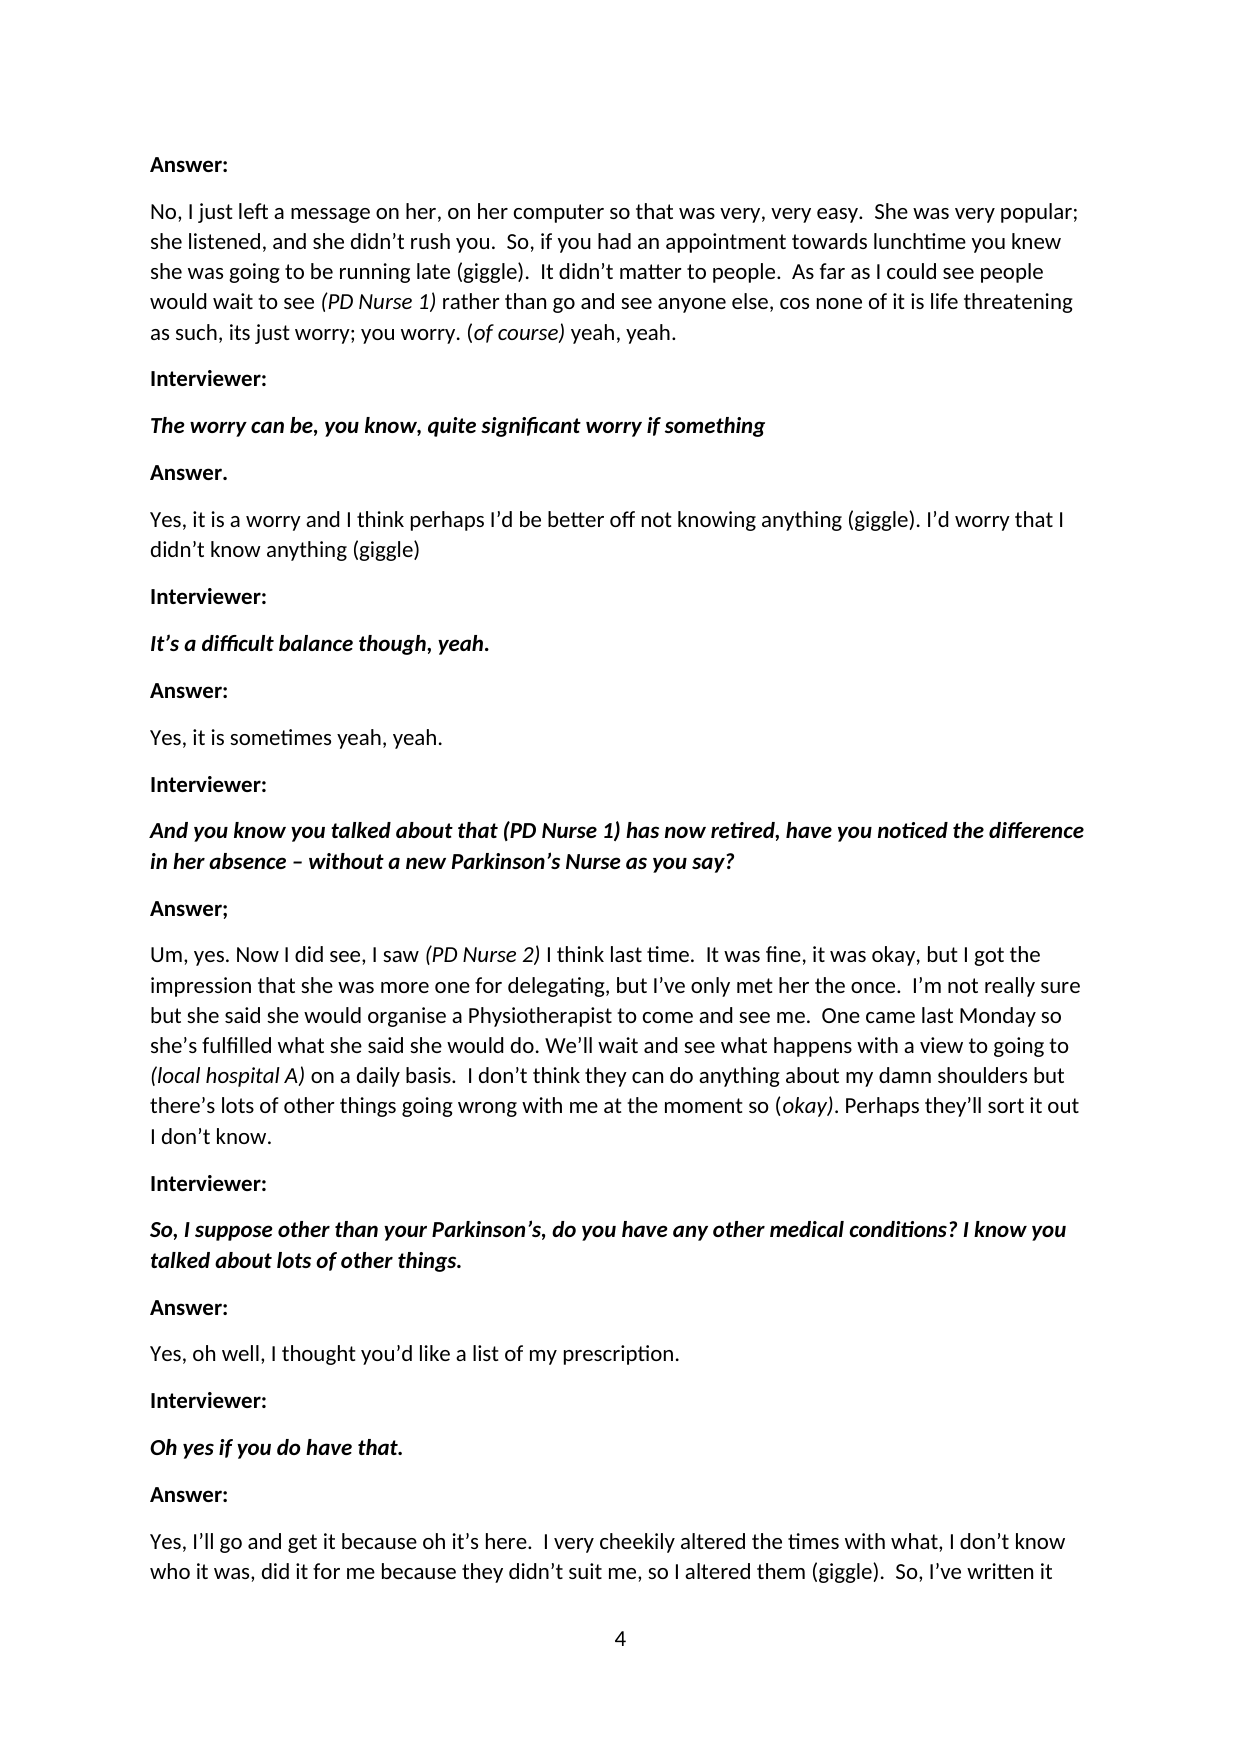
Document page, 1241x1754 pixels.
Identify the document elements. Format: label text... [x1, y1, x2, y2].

text Answer; [150, 894, 1090, 922]
text No, I just left a message on her, on her computer so that was very, very easy. She was very popular; she listened, and she didn’t rush you. So, if you had an appointment towards lunchtime you knew she was going to be running late (giggle). It didn’t matter to people. As far as I could see people would wait to see (PD Nurse 1) rather than go and see anyone else, cos none of it is life threatening as such, its just worry; you worry. (of course) yeah, yeah. [150, 197, 1090, 346]
text And you know you talked about that (PD Nurse 1) has now retired, have you noticed the difference in her absence – without a new Parkinson’s Nurse as you say? [150, 817, 1090, 875]
text Yes, it is a worry and I think perhaps I’d be better off not knowing anything (giggle). I’d worry that I didn’t know anything (giggle) [150, 505, 1090, 563]
text Yes, it is sometimes yeah, yeah. [150, 723, 1090, 751]
text Answer: [150, 1293, 1090, 1321]
text Interviewer: [150, 364, 1090, 393]
text It’s a difficult balance though, yeah. [150, 629, 1090, 657]
text Yes, oh well, I thought you’d like a list of my prescription. [150, 1339, 1090, 1368]
text Oh yes if you do have that. [150, 1433, 1090, 1461]
text Answer. [150, 458, 1090, 486]
text Um, yes. Now I did see, I saw (PD Nurse 2) I think last time. It was fine, it was okay, but I got the impression that she was more one for delegating, but I’ve only met her the once. I’m not really sure but she said she would organise a Physiotherapist to come and see me. One came last Monday so she’s fulfilled what she said she would do. We’ll wait and see what happens with a view to going to (local hospital A) on a daily basis. I don’t think they can do anything about my damn shoulders but there’s lots of other things going wrong with me at the moment so (okay). Perhaps they’ll sort it out I don’t know. [150, 941, 1090, 1150]
text Interviewer: [150, 770, 1090, 798]
text Interviewer: [150, 582, 1090, 610]
text Answer: [150, 150, 1090, 178]
text Answer: [150, 1480, 1090, 1508]
text Interviewer: [150, 1169, 1090, 1197]
text So, I suppose other than your Parkinson’s, do you have any other medical conditions? I know you talked about lots of other things. [150, 1216, 1090, 1274]
text Interviewer: [150, 1386, 1090, 1414]
text Answer: [150, 676, 1090, 704]
text The worry can be, you know, quite significant worry if something [150, 411, 1090, 439]
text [150, 1527, 1090, 1585]
